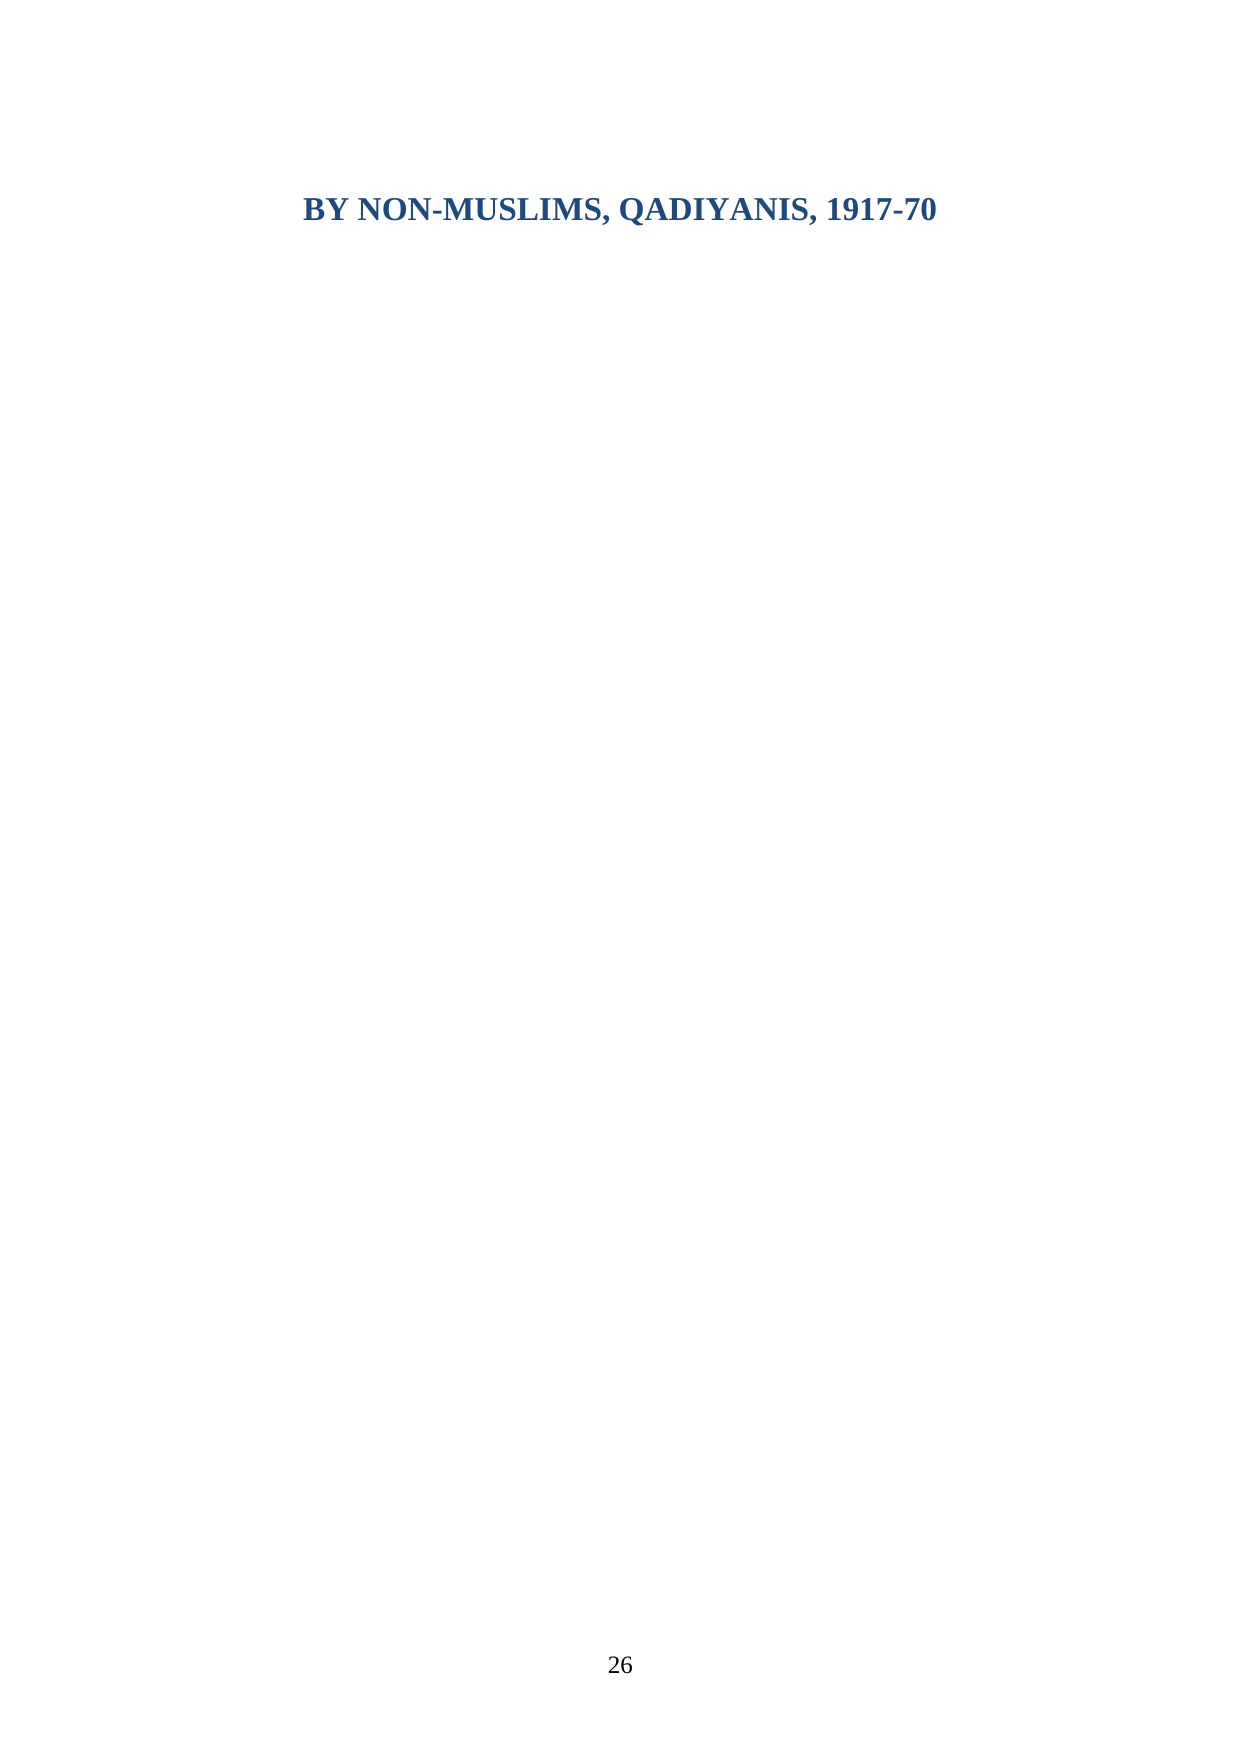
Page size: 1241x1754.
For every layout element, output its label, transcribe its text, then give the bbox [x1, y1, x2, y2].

subtitle BY NON-MUSLIMS, QADIYANIS, 1917-70 [236, 190, 1004, 228]
